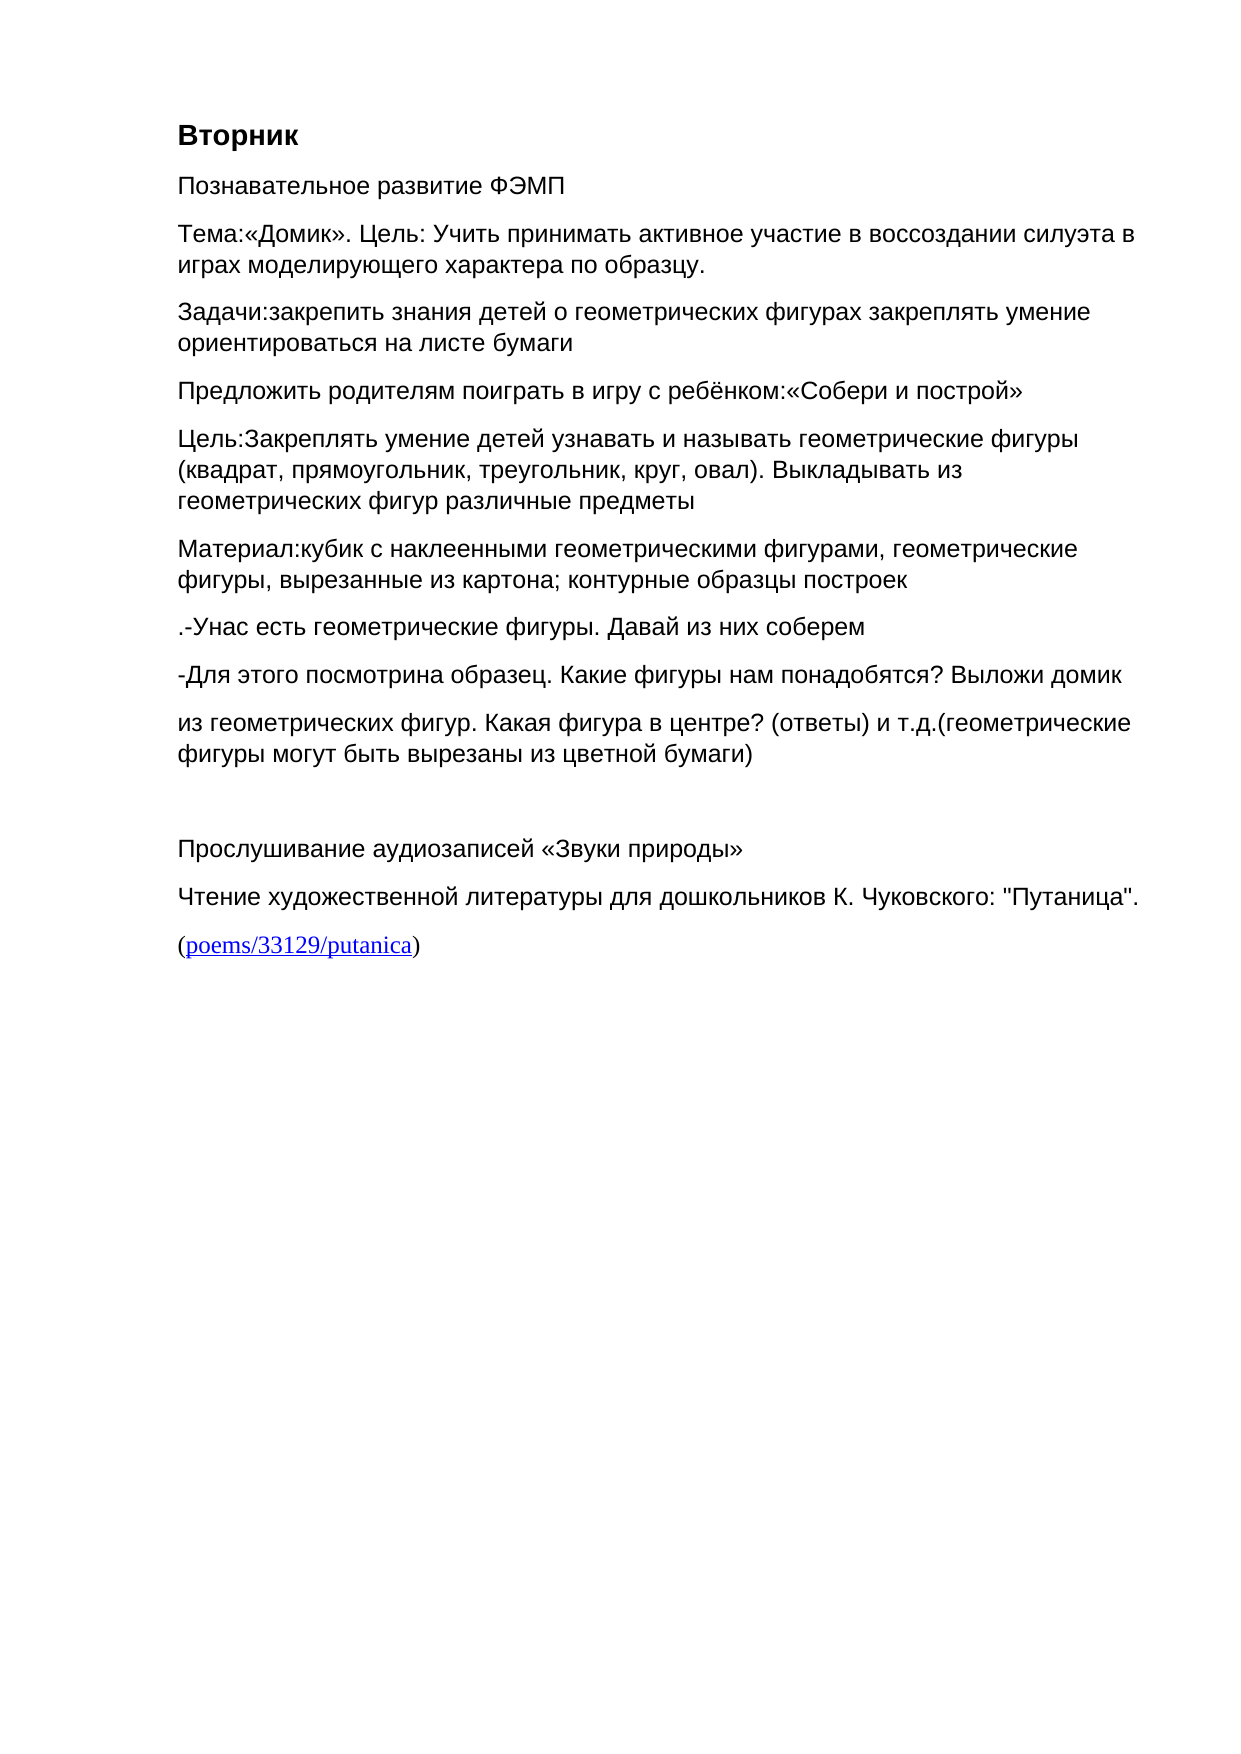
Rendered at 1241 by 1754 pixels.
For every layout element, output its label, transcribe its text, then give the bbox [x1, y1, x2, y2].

text Прослушивание аудиозаписей «Звуки природы» [177, 834, 1152, 863]
text Материал:кубик с наклеенными геометрическими фигурами, геометрические фигуры, вырезанные из картона; контурные образцы построек [177, 534, 1152, 593]
text .-Унас есть геометрические фигуры. Давай из них соберем [177, 612, 1152, 641]
text Чтение художественной литературы для дошкольников К. Чуковского: "Путаница". [177, 882, 1152, 911]
text Задачи:закрепить знания детей о геометрических фигурах закреплять умение ориентироваться на листе бумаги [177, 297, 1152, 357]
text Вторник [177, 118, 1152, 152]
text Тема:«Домик». Цель: Учить принимать активное участие в воссоздании силуэта в играх моделирующего характера по образцу. [177, 219, 1152, 278]
text Предложить родителям поиграть в игру с ребёнком:«Собери и построй» [177, 376, 1152, 405]
text (poems/33129/putanica) [177, 930, 1152, 958]
text Цель:Закреплять умение детей узнавать и называть геометрические фигуры (квадрат, прямоугольник, треугольник, круг, овал). Выкладывать из геометрических фигур различные предметы [177, 424, 1152, 515]
text Познавательное развитие ФЭМП [177, 171, 1152, 200]
text из геометрических фигур. Какая фигура в центре? (ответы) и т.д.(геометрические фигуры могут быть вырезаны из цветной бумаги) [177, 708, 1152, 768]
text -Для этого посмотрина образец. Какие фигуры нам понадобятся? Выложи домик [177, 660, 1152, 689]
